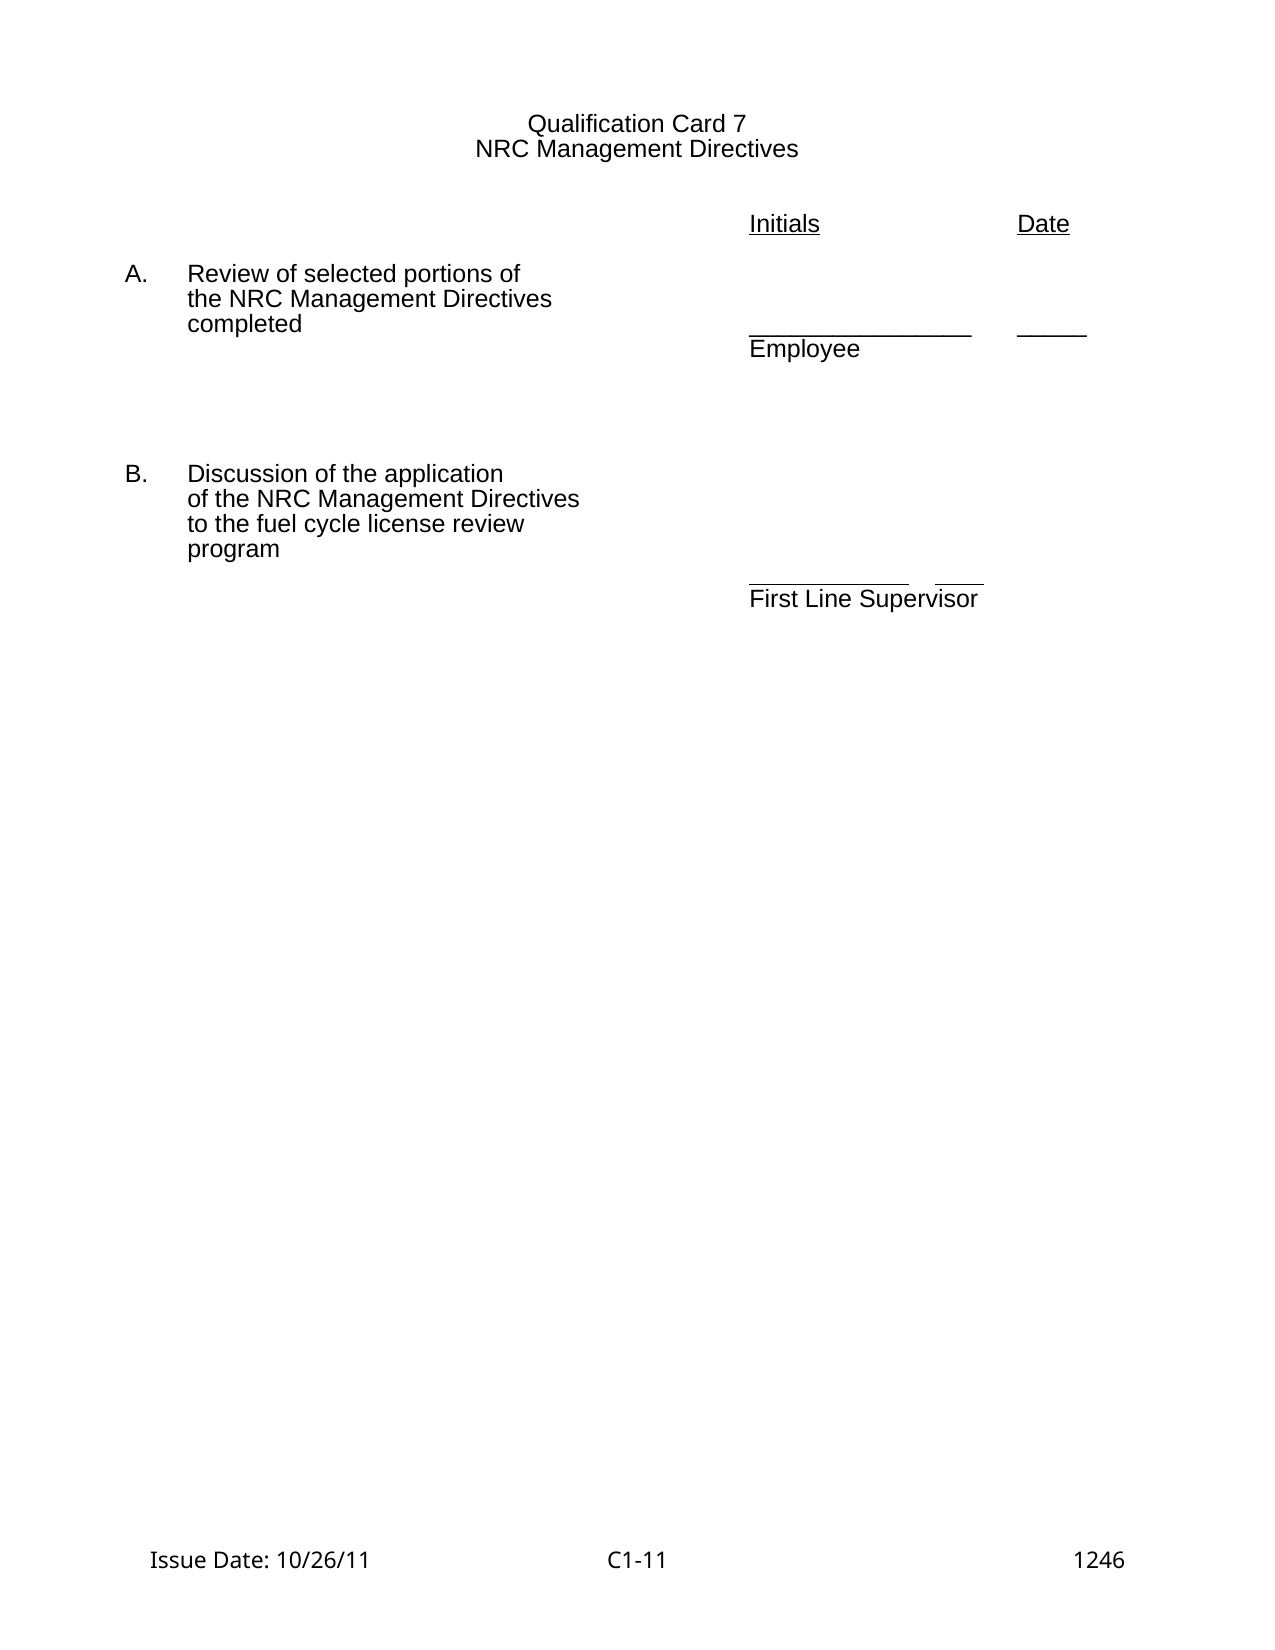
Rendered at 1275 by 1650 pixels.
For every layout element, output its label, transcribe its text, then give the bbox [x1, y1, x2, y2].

text Initials Date [749, 212, 1151, 237]
text the NRC Management Directives [124, 287, 1151, 312]
text A. Review of selected portions of [124, 262, 1151, 287]
text NRC Management Directives [124, 137, 1151, 162]
text to the fuel cycle license review [124, 512, 1151, 537]
text B. Discussion of the application [124, 462, 1151, 487]
text First Line Supervisor [124, 587, 1151, 612]
text completed ________________ _____ [124, 312, 1151, 337]
text program [124, 537, 1151, 562]
text Qualification Card 7 [124, 112, 1151, 137]
text of the NRC Management Directives [124, 487, 1151, 512]
text Employee [124, 337, 1151, 362]
